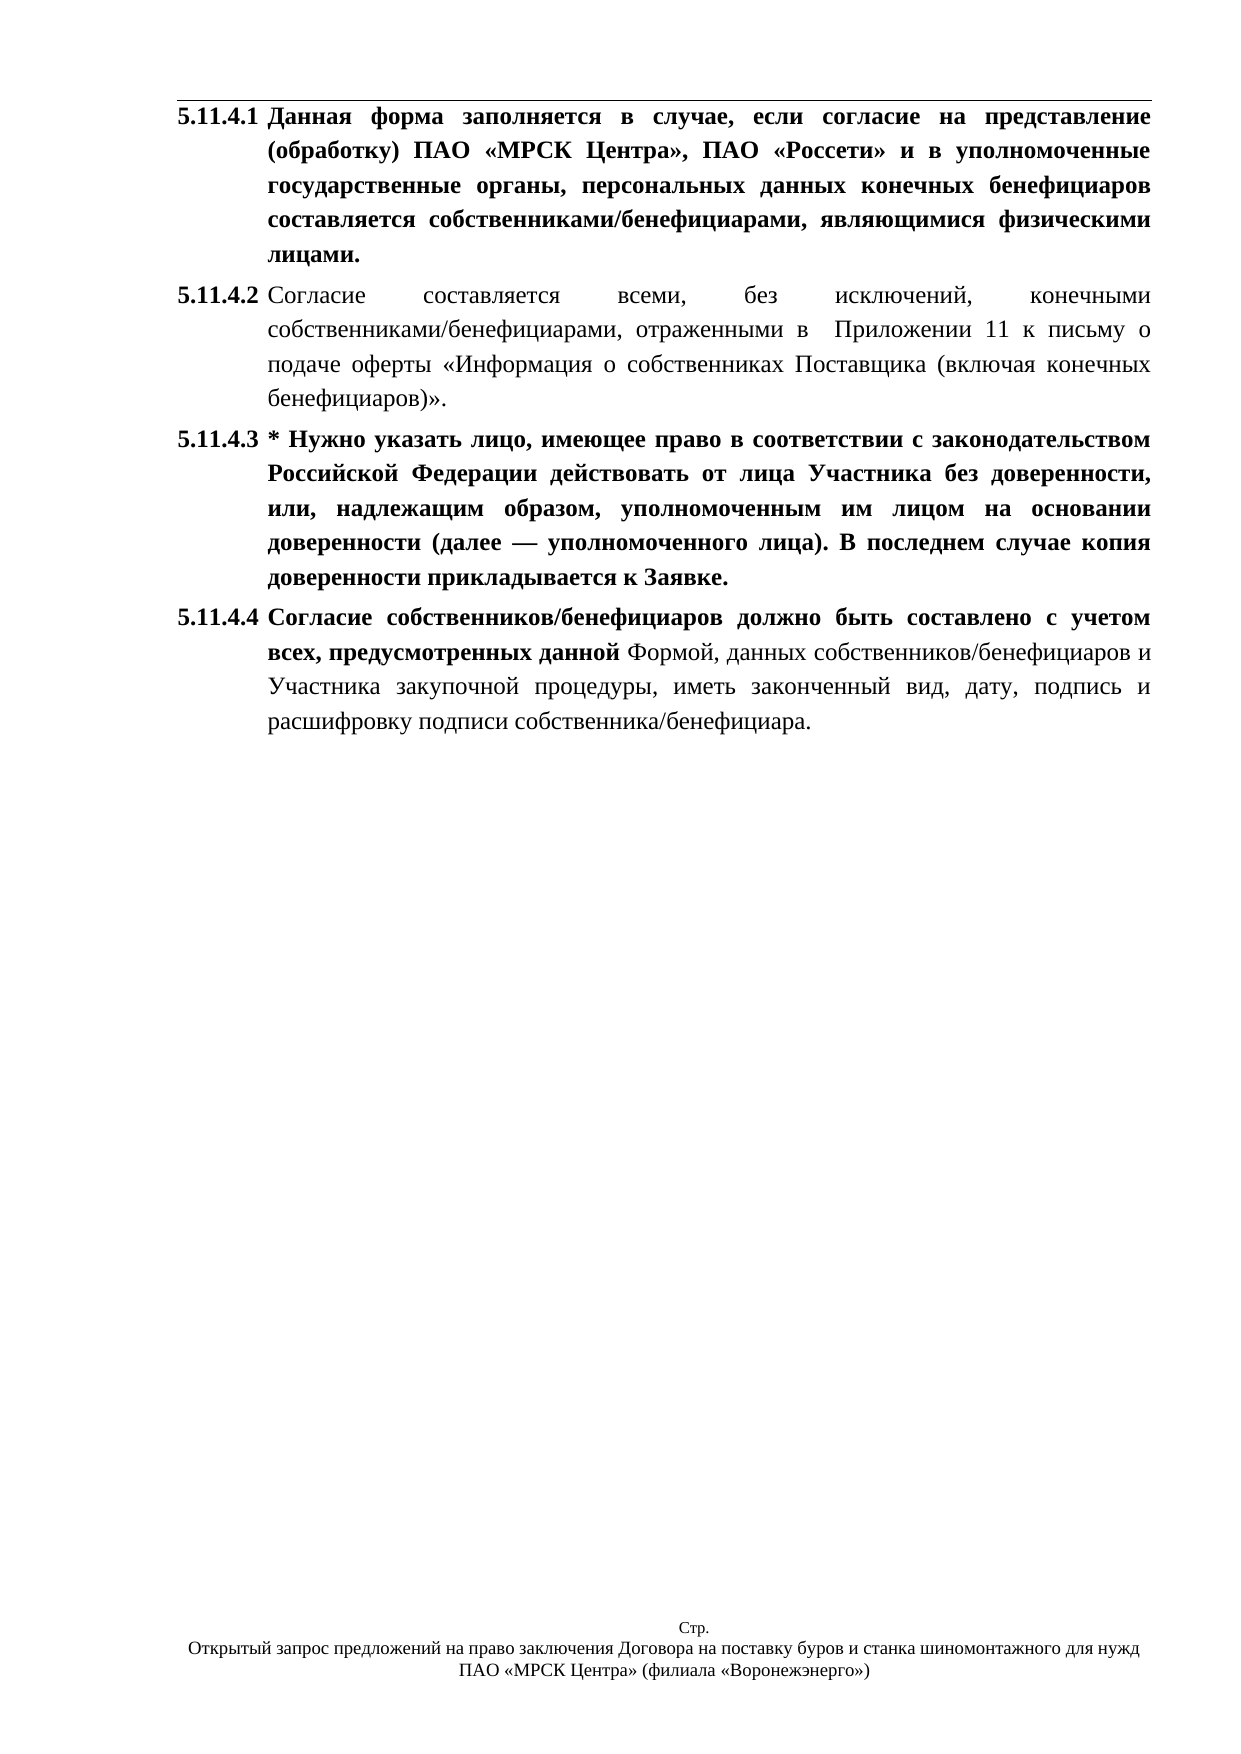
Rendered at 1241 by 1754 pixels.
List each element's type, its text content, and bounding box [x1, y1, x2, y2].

list Данная форма заполняется в случае, если согласие на представление (обработку) ПАО «МРСК Центра», ПАО «Россети» и в уполномоченные государственные органы, персональных данных конечных бенефициаров составляется собственниками/бенефициарами, являющимися физическими лицами. [177, 101, 1152, 268]
list Согласие составляется всеми, без исключений, конечными собственниками/бенефициарами, отраженными в Приложении 11 к письму о подаче оферты «Информация о собственниках Поставщика (включая конечных бенефициаров)». [177, 280, 1152, 412]
list Согласие собственников/бенефициаров должно быть составлено с учетом всех, предусмотренных данной Формой, данных собственников/бенефициаров и Участника закупочной процедуры, иметь законченный вид, дату, подпись и расшифровку подписи собственника/бенефициара. [177, 602, 1152, 735]
list * Нужно указать лицо, имеющее право в соответствии с законодательством Российской Федерации действовать от лица Участника без доверенности, или, надлежащим образом, уполномоченным им лицом на основании доверенности (далее — уполномоченного лица). В последнем случае копия доверенности прикладывается к Заявке. [177, 424, 1152, 591]
